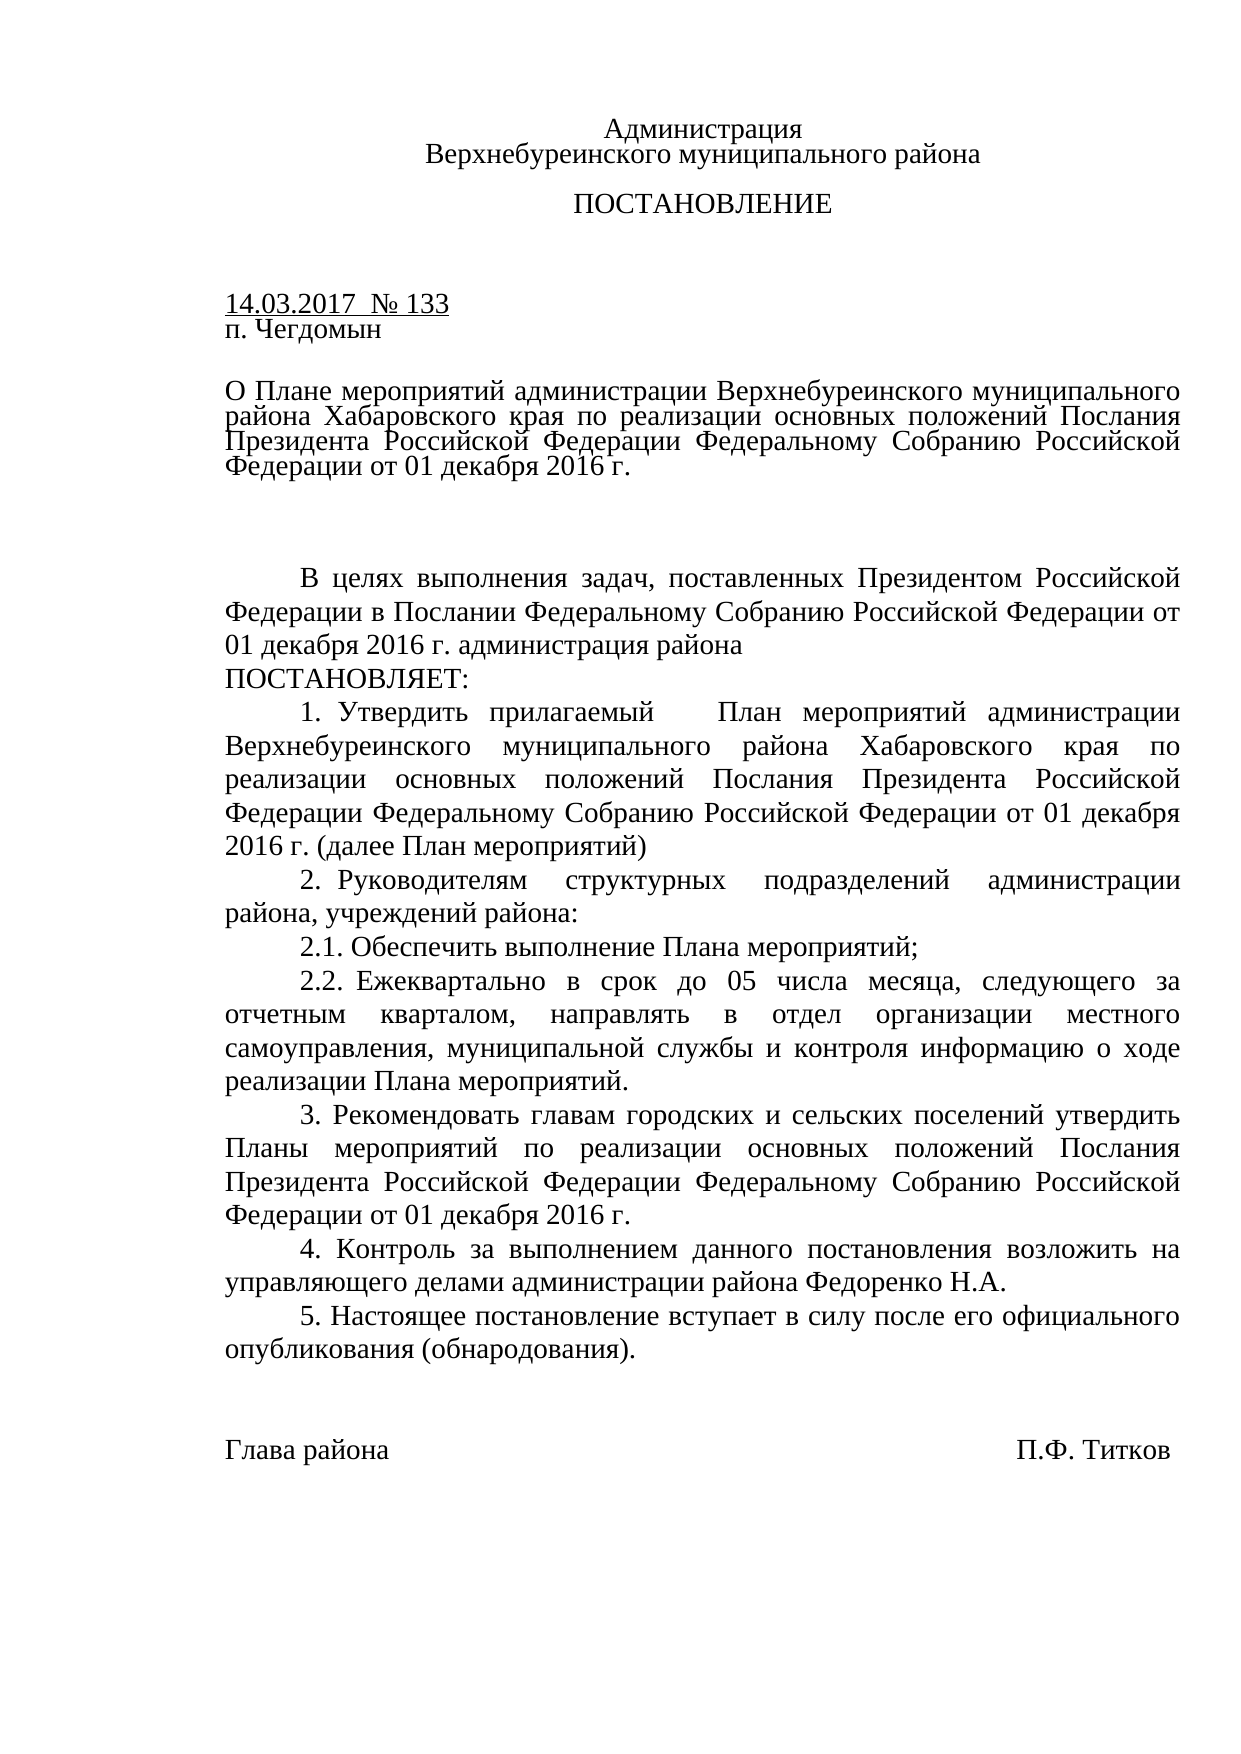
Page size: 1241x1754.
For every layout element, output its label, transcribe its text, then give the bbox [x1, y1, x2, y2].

text 2. Руководителям структурных подразделений администрации района, учреждений района: [224, 862, 1181, 929]
text 3. Рекомендовать главам городских и сельских поселений утвердить Планы мероприятий по реализации основных положений Послания Президента Российской Федерации Федеральному Собранию Российской Федерации от 01 декабря . [224, 1097, 1181, 1231]
text 5. Настоящее постановление вступает в силу после его официального опубликования (обнародования). [224, 1298, 1181, 1365]
text В целях выполнения задач, поставленных Президентом Российской Федерации в Послании Федеральному Собранию Российской Федерации от 01 декабря . администрация района [224, 560, 1181, 661]
text ПОСТАНОВЛЕНИЕ [224, 193, 1181, 218]
text О Плане мероприятий администрации Верхнебуреинского муниципального района Хабаровского края по реализации основных положений Послания Президента Российской Федерации Федеральному Собранию Российской Федерации от 01 декабря . [224, 381, 1181, 481]
text 1. Утвердить прилагаемый План мероприятий администрации Верхнебуреинского муниципального района Хабаровского края по реализации основных положений Послания Президента Российской Федерации Федеральному Собранию Российской Федерации от 01 декабря . (далее План мероприятий) [224, 694, 1181, 862]
text п. Чегдомын [224, 318, 1181, 343]
text 4. Контроль за выполнением данного постановления возложить на управляющего делами администрации района Федоренко Н.А. [224, 1231, 1181, 1298]
text Глава района П.Ф. Титков [224, 1432, 1181, 1466]
text ПОСТАНОВЛЯЕТ: [224, 661, 1181, 694]
text 2.1. Обеспечить выполнение Плана мероприятий; [224, 929, 1181, 963]
text 14.03.2017 № 133 [224, 293, 1181, 318]
text Администрация [224, 118, 1181, 143]
text Верхнебуреинского муниципального района [224, 143, 1181, 168]
text 2.2. Ежеквартально в срок до 05 числа месяца, следующего за отчетным кварталом, направлять в отдел организации местного самоуправления, муниципальной службы и контроля информацию о ходе реализации Плана мероприятий. [224, 963, 1181, 1097]
